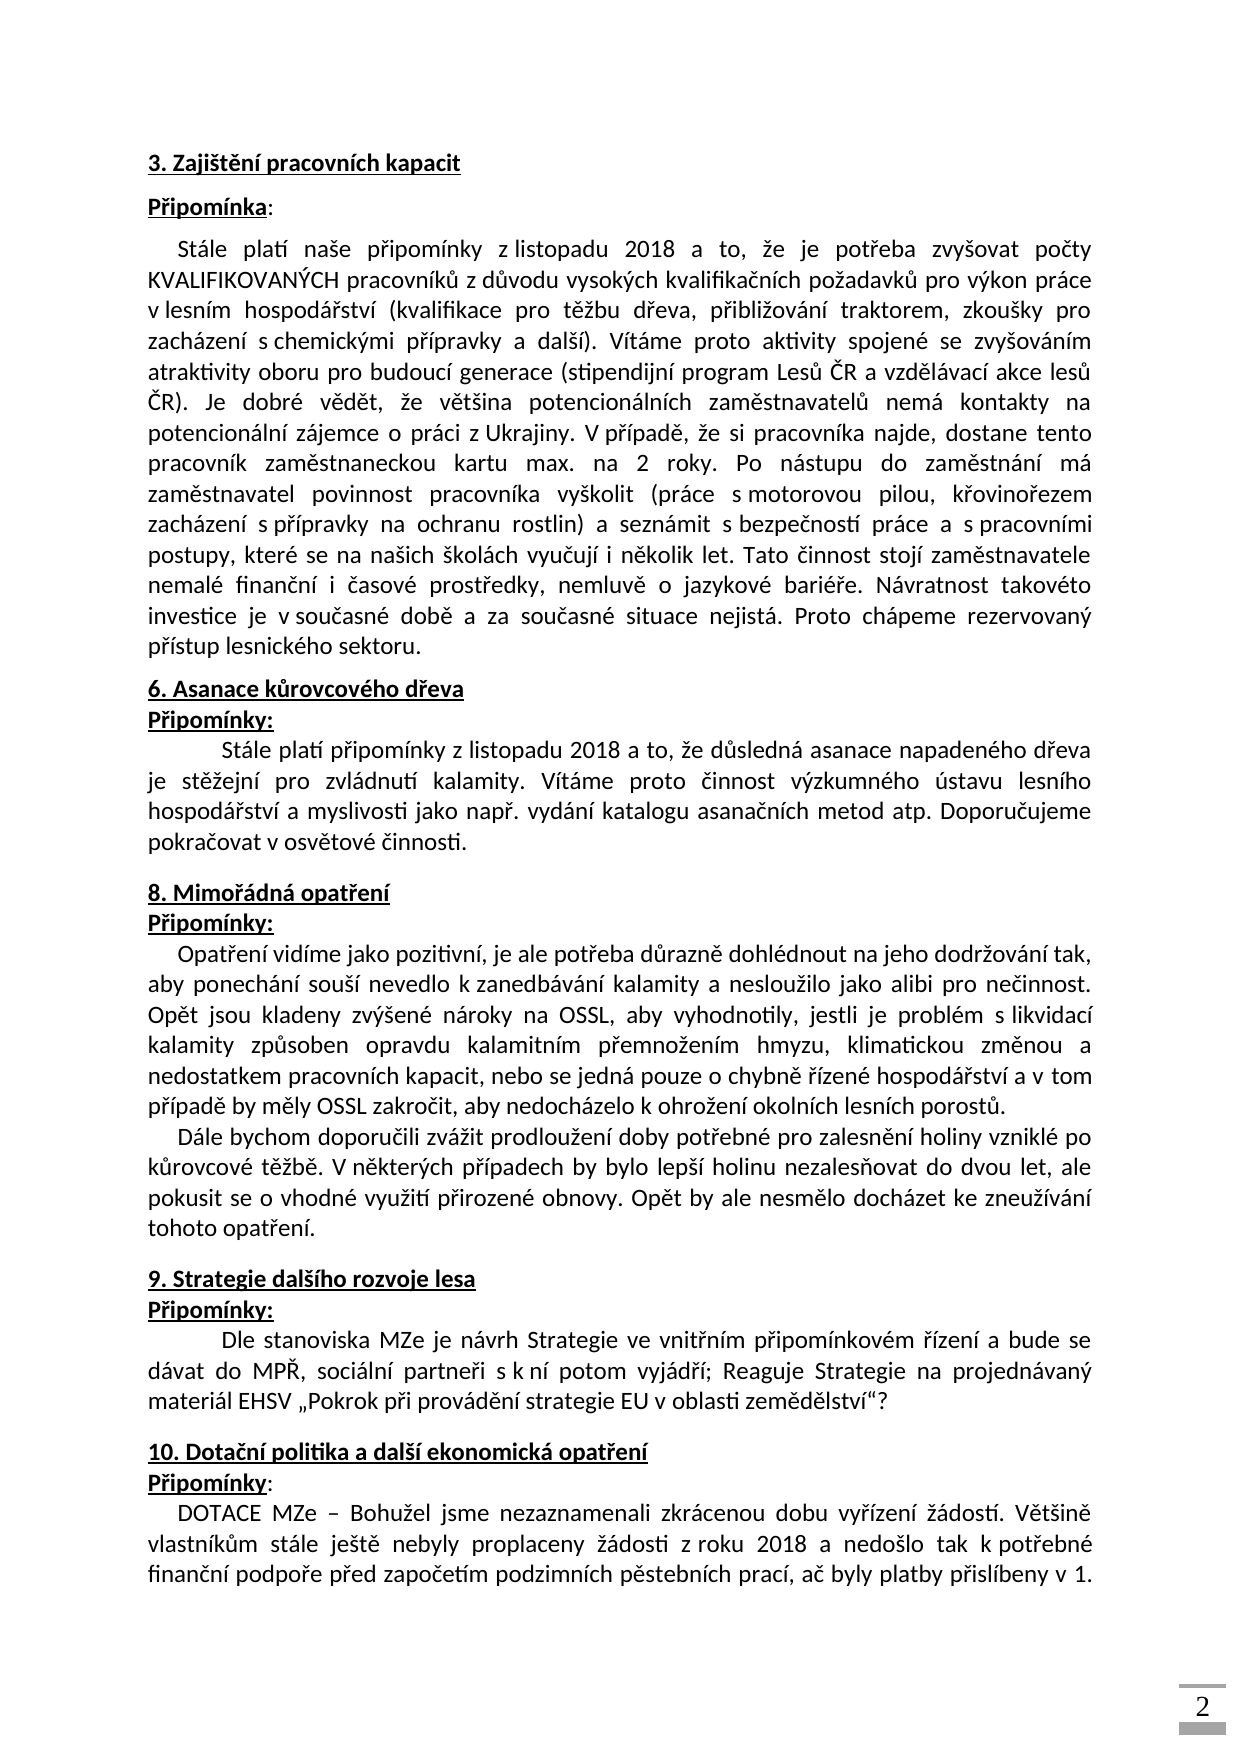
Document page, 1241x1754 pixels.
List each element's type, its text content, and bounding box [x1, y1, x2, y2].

text 10. Dotační politika a další ekonomická opatření [148, 1436, 1093, 1467]
text Připomínky: [148, 1294, 1093, 1324]
text Stále platí připomínky z listopadu 2018 a to, že důsledná asanace napadeného dřeva je stěžejní pro zvládnutí kalamity. Vítáme proto činnost výzkumného ústavu lesního hospodářství a myslivosti jako např. vydání katalogu asanačních metod atp. Doporučujeme pokračovat v osvětové činnosti. [148, 734, 1093, 857]
text Připomínky: [148, 704, 1093, 734]
text Připomínka: [148, 191, 1093, 221]
text Připomínky: [148, 907, 1093, 938]
text Dále bychom doporučili zvážit prodloužení doby potřebné pro zalesnění holiny vzniklé po kůrovcové těžbě. V některých případech by bylo lepší holinu nezalesňovat do dvou let, ale pokusit se o vhodné využití přirozené obnovy. Opět by ale nesmělo docházet ke zneužívání tohoto opatření. [148, 1121, 1093, 1243]
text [148, 1497, 1093, 1589]
text 8. Mimořádná opatření [148, 877, 1093, 907]
text Připomínky: [148, 1467, 1093, 1497]
text 9. Strategie dalšího rozvoje lesa [148, 1263, 1093, 1294]
text Stále platí naše připomínky z listopadu 2018 a to, že je potřeba zvyšovat počty KVALIFIKOVANÝCH pracovníků z důvodu vysokých kvalifikačních požadavků pro výkon práce v lesním hospodářství (kvalifikace pro těžbu dřeva, přibližování traktorem, zkoušky pro zacházení s chemickými přípravky a další). Vítáme proto aktivity spojené se zvyšováním atraktivity oboru pro budoucí generace (stipendijní program Lesů ČR a vzdělávací akce lesů ČR). Je dobré vědět, že většina potencionálních zaměstnavatelů nemá kontakty na potencionální zájemce o práci z Ukrajiny. V případě, že si pracovníka najde, dostane tento pracovník zaměstnaneckou kartu max. na 2 roky. Po nástupu do zaměstnání má zaměstnavatel povinnost pracovníka vyškolit (práce s motorovou pilou, křovinořezem zacházení s přípravky na ochranu rostlin) a seznámit s bezpečností práce a s pracovními postupy, které se na našich školách vyučují i několik let. Tato činnost stojí zaměstnavatele nemalé finanční i časové prostředky, nemluvě o jazykové bariéře. Návratnost takovéto investice je v současné době a za současné situace nejistá. Proto chápeme rezervovaný přístup lesnického sektoru. [148, 234, 1093, 661]
text Dle stanoviska MZe je návrh Strategie ve vnitřním připomínkovém řízení a bude se dávat do MPŘ, sociální partneři s k ní potom vyjádří; Reaguje Strategie na projednávaný materiál EHSV „Pokrok při provádění strategie EU v oblasti zemědělství“? [148, 1324, 1093, 1416]
text Opatření vidíme jako pozitivní, je ale potřeba důrazně dohlédnout na jeho dodržování tak, aby ponechání souší nevedlo k zanedbávání kalamity a nesloužilo jako alibi pro nečinnost. Opět jsou kladeny zvýšené nároky na OSSL, aby vyhodnotily, jestli je problém s likvidací kalamity způsoben opravdu kalamitním přemnožením hmyzu, klimatickou změnou a nedostatkem pracovních kapacit, nebo se jedná pouze o chybně řízené hospodářství a v tom případě by měly OSSL zakročit, aby nedocházelo k ohrožení okolních lesních porostů. [148, 938, 1093, 1121]
text 3. Zajištění pracovních kapacit [148, 148, 1093, 178]
text 6. Asanace kůrovcového dřeva [148, 673, 1093, 704]
